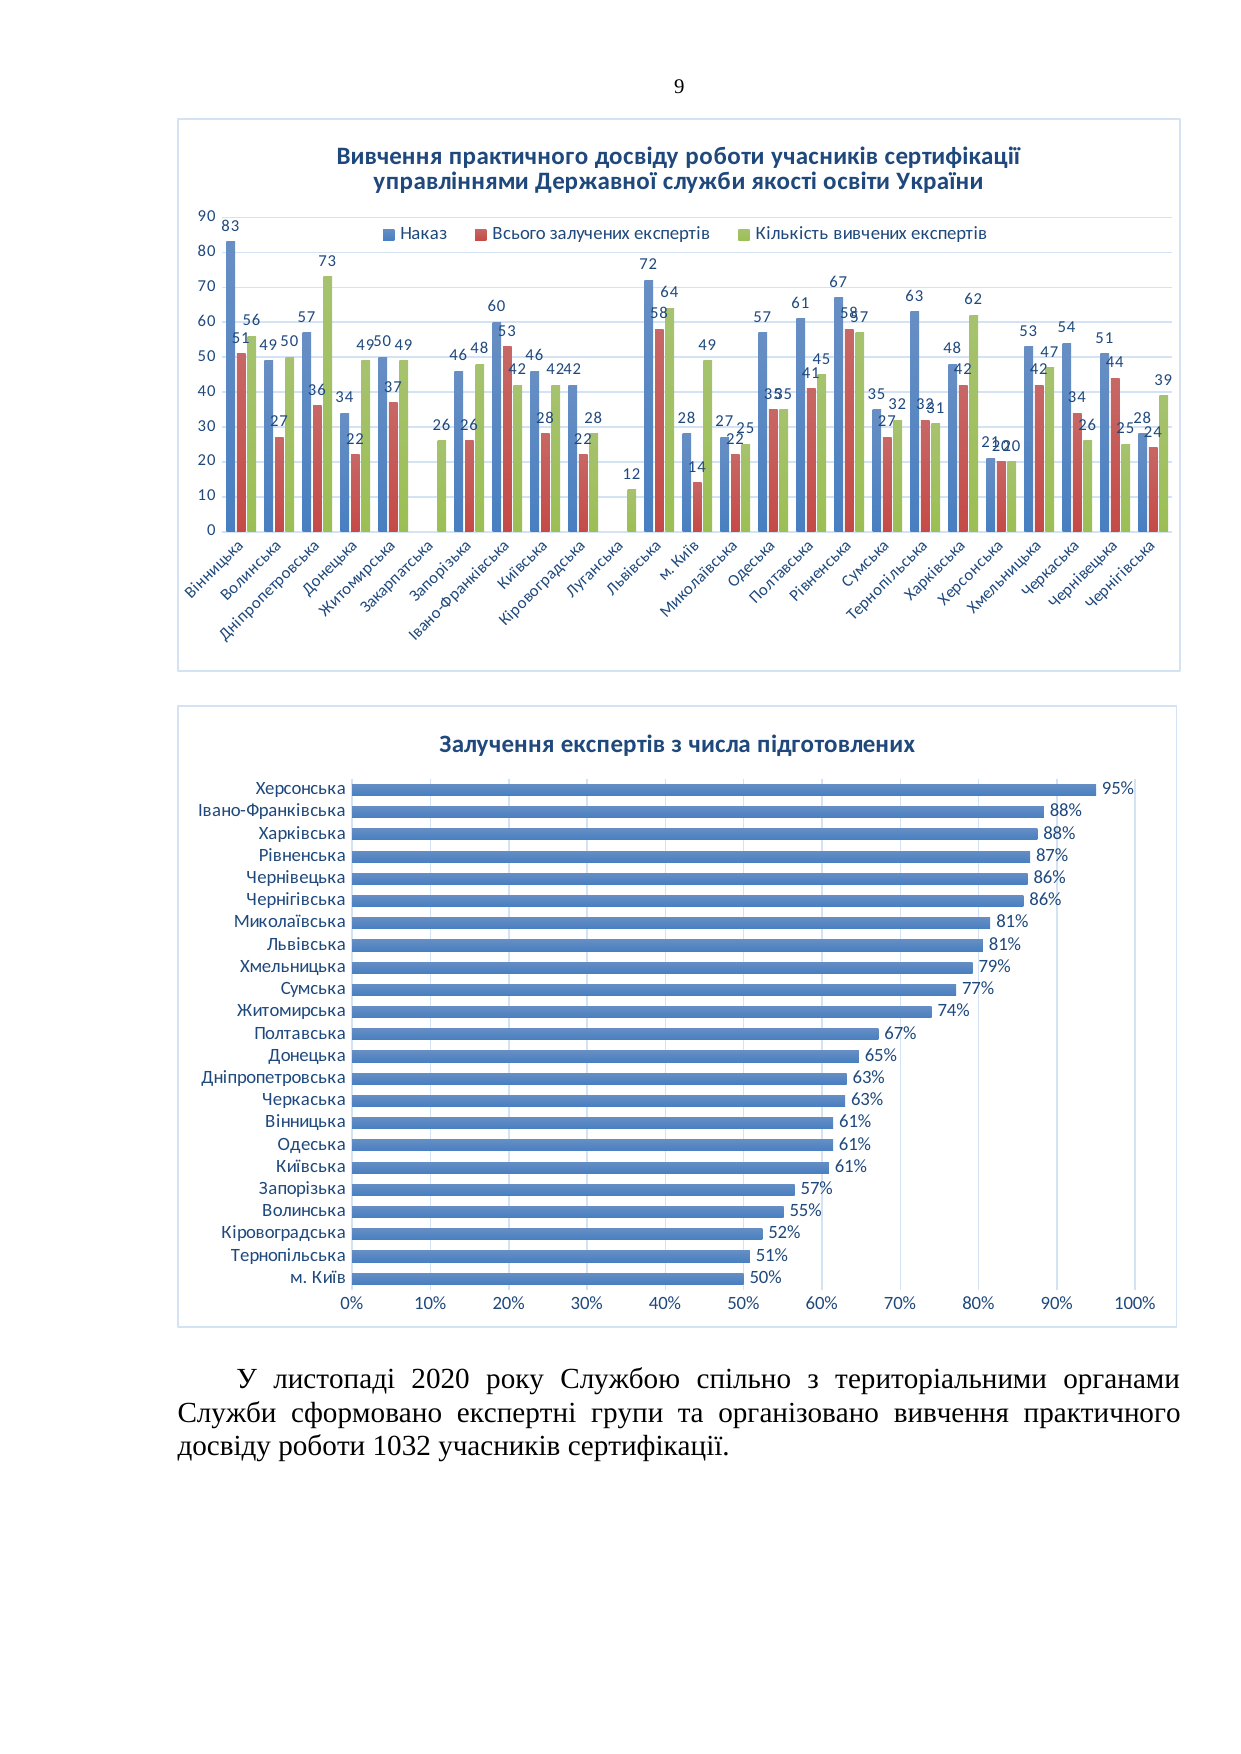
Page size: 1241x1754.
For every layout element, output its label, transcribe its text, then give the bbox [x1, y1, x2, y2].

text У листопаді 2020 року Службою спільно з територіальними органами Служби сформовано експертні групи та організовано вивчення практичного досвіду роботи 1032 учасників сертифікації. [177, 1361, 1181, 1462]
